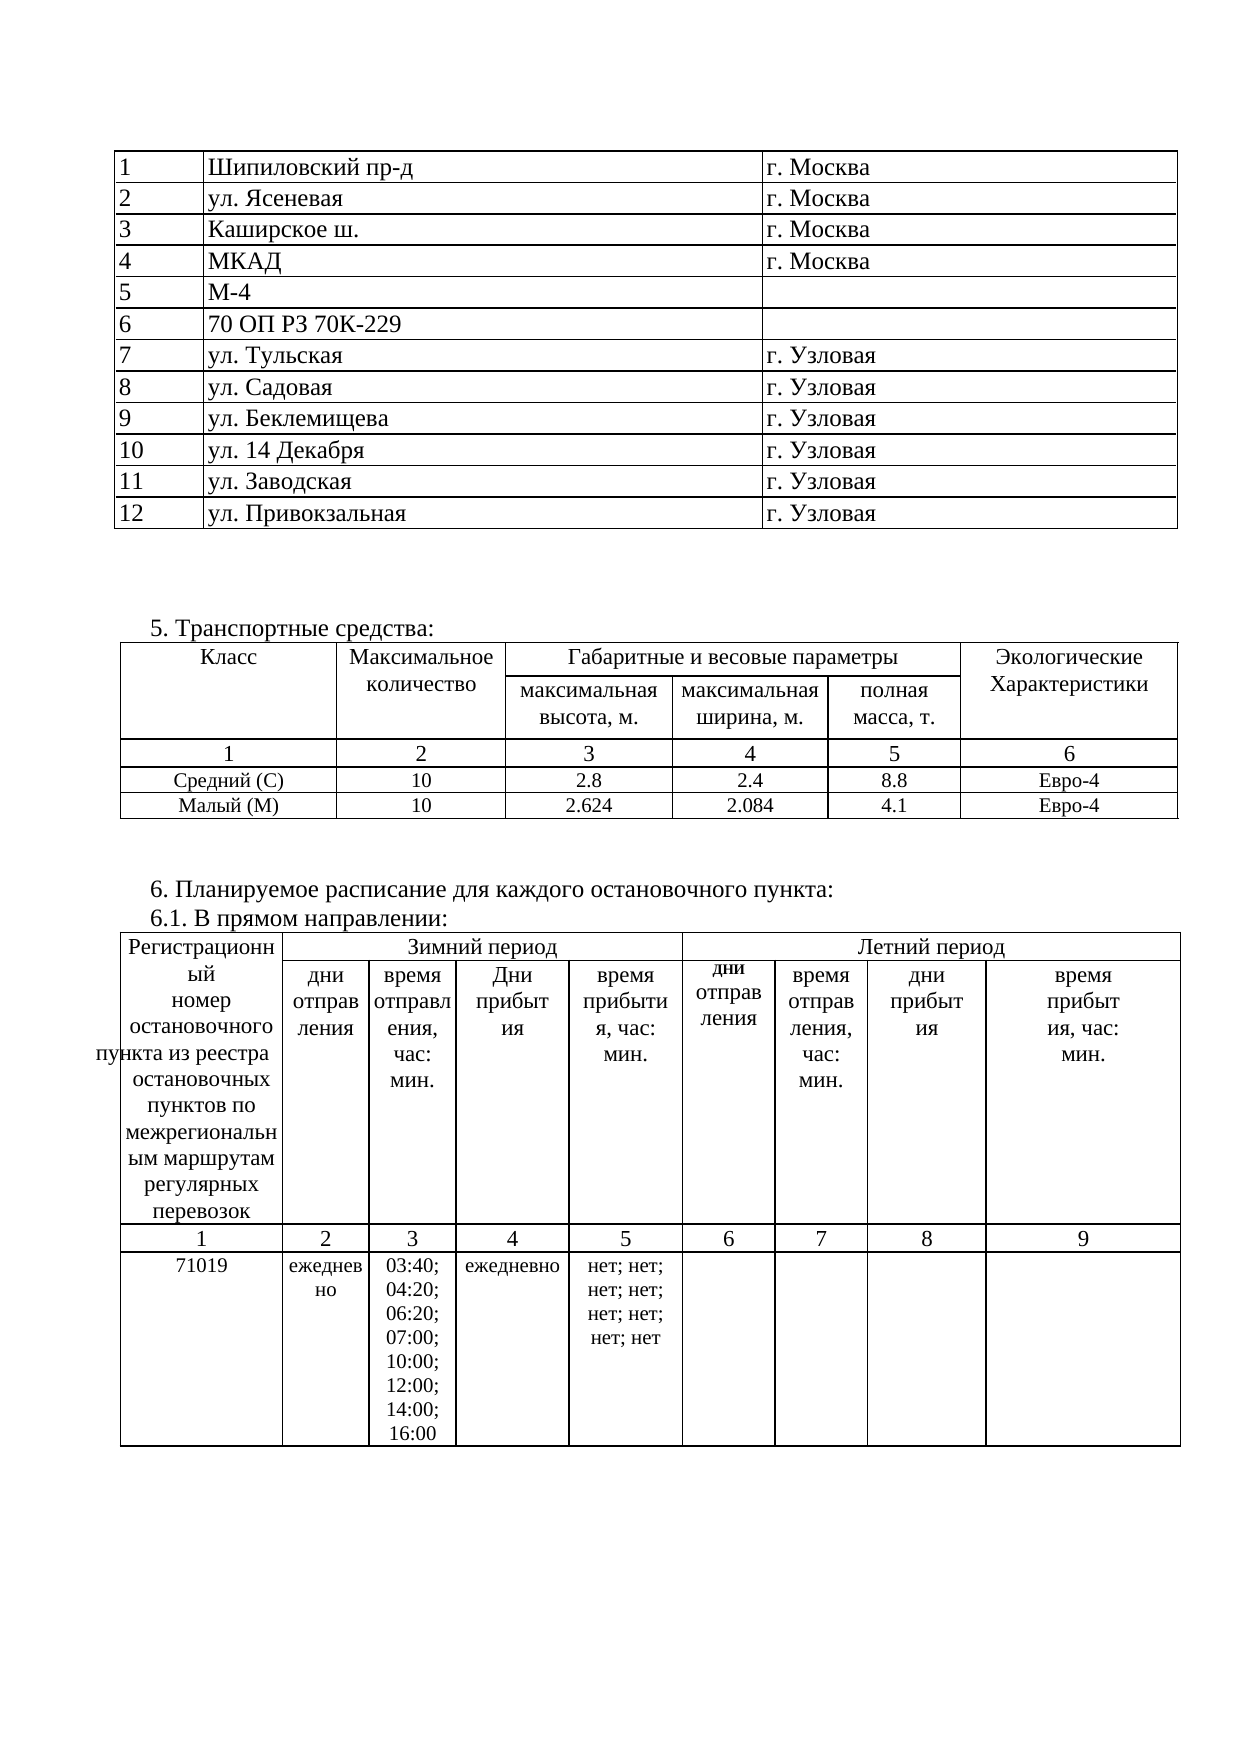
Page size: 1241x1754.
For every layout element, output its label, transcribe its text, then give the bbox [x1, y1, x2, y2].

text 6. Планируемое расписание для каждого остановочного пункта: [150, 874, 1090, 903]
table_cell 2 [115, 183, 203, 213]
table_cell время отправл ения, час: мин. [370, 961, 455, 1223]
table_cell дни отправ ления [283, 961, 368, 1223]
table_cell 3 [506, 740, 672, 766]
table_cell ул. Тульская [204, 340, 762, 370]
table_cell 1 [115, 152, 203, 181]
table_cell Евро-4 [961, 793, 1177, 817]
table_cell [987, 1253, 1180, 1445]
table_cell 6 [961, 740, 1177, 766]
table_cell г. Москва [763, 152, 1177, 181]
table_cell время прибыти я, час: мин. [570, 961, 682, 1223]
table_cell 2.084 [673, 793, 827, 817]
table_cell ул. Ясеневая [204, 183, 762, 213]
table_cell г. Москва [763, 181, 1177, 213]
table_cell 7 [115, 340, 203, 370]
table_cell 8 [868, 1225, 985, 1251]
table_cell 10 [337, 793, 505, 817]
table_cell 03:40; 04:20; 06:20; 07:00; 10:00; 12:00; 14:00; 16:00 [370, 1253, 455, 1445]
table_cell ул. Заводская [204, 466, 762, 496]
table_cell 9 [987, 1225, 1180, 1251]
table_cell 4 [115, 245, 203, 276]
table_cell 3 [370, 1225, 455, 1251]
table_cell 4.1 [829, 793, 960, 817]
table_cell г. Узловая [763, 465, 1177, 496]
text 6.1. В прямом направлении: [150, 903, 1090, 932]
table_cell 2.624 [506, 793, 672, 817]
table_cell [683, 1253, 774, 1445]
table_cell Малый (М) [121, 793, 336, 817]
table_cell ул. Привокзальная [204, 498, 762, 527]
table_cell Каширское ш. [204, 215, 762, 244]
table_cell Дни прибыт ия [457, 961, 568, 1223]
table_cell 10 [337, 768, 505, 792]
table_cell 6 [683, 1225, 774, 1251]
table_cell максимальная ширина, м. [673, 677, 827, 738]
table_cell 2 [283, 1225, 368, 1251]
table_cell ул. Садовая [204, 372, 762, 402]
table_cell 2 [337, 740, 505, 766]
table_cell 8.8 [829, 768, 960, 792]
table_cell 70 ОП РЗ 70К-229 [204, 309, 762, 339]
table_cell г. Москва [763, 213, 1177, 244]
table_cell 2.8 [506, 768, 672, 792]
table_header Регистрационный номер остановочного пункта из реестра остановочных пунктов по межрегиональным маршрутам регулярных перевозок [121, 933, 282, 1223]
table_cell Средний (С) [121, 768, 336, 792]
table_cell 4 [457, 1225, 568, 1251]
table_cell ул. Беклемищева [204, 403, 762, 433]
table_cell 12 [115, 497, 203, 527]
table_cell время прибыт ия, час: мин. [987, 961, 1180, 1223]
table_cell ежедневно [457, 1253, 568, 1445]
table_cell 2.4 [673, 768, 827, 792]
table_cell г. Узловая [763, 402, 1177, 433]
table_cell 8 [115, 371, 203, 402]
table_cell максимальная высота, м. [506, 677, 672, 738]
table_cell 71019 [121, 1253, 282, 1445]
table_cell дни прибыт ия [868, 961, 985, 1223]
table_header Зимний период [283, 933, 682, 959]
table_cell 9 [115, 403, 203, 433]
table_cell 5 [570, 1225, 682, 1251]
table_cell 7 [776, 1225, 867, 1251]
table_cell 5 [115, 277, 203, 307]
table_cell [763, 307, 1177, 339]
table_cell г. Узловая [763, 370, 1177, 402]
table_header Класс [121, 643, 336, 738]
table_cell Евро-4 [961, 768, 1177, 792]
table_cell нет; нет; нет; нет; нет; нет; нет; нет [570, 1253, 682, 1445]
table_cell 6 [115, 308, 203, 339]
table_cell г. Узловая [763, 496, 1177, 527]
table_cell г. Москва [763, 244, 1177, 276]
table_cell Шипиловский пр-д [204, 152, 762, 181]
table_cell г. Узловая [763, 339, 1177, 370]
table_cell 1 [121, 1225, 282, 1251]
table_cell полная масса, т. [829, 677, 960, 738]
table_header Максимальное количество [337, 643, 505, 738]
table_cell ежедневно [283, 1253, 368, 1445]
table_cell [763, 276, 1177, 307]
text 5. Транспортные средства: [150, 613, 1090, 642]
table_cell 1 [121, 740, 336, 766]
table_cell М-4 [204, 277, 762, 307]
table_header Габаритные и весовые параметры [506, 643, 960, 675]
table_cell [776, 1253, 867, 1445]
table_cell [868, 1253, 985, 1445]
table_cell 4 [673, 740, 827, 766]
table_cell МКАД [204, 246, 762, 276]
table_header Летний период [683, 933, 1180, 959]
table_cell ул. 14 Декабря [204, 435, 762, 464]
table_cell г. Узловая [763, 433, 1177, 464]
table_cell время отправ ления, час: мин. [776, 961, 867, 1223]
table_cell 5 [829, 740, 960, 766]
table_header Экологические Характеристики [961, 643, 1177, 738]
table_cell ДНИ отправ ления [683, 961, 774, 1223]
table_cell 3 [115, 214, 203, 244]
table_cell 10 [115, 434, 203, 464]
table_cell 11 [115, 466, 203, 496]
